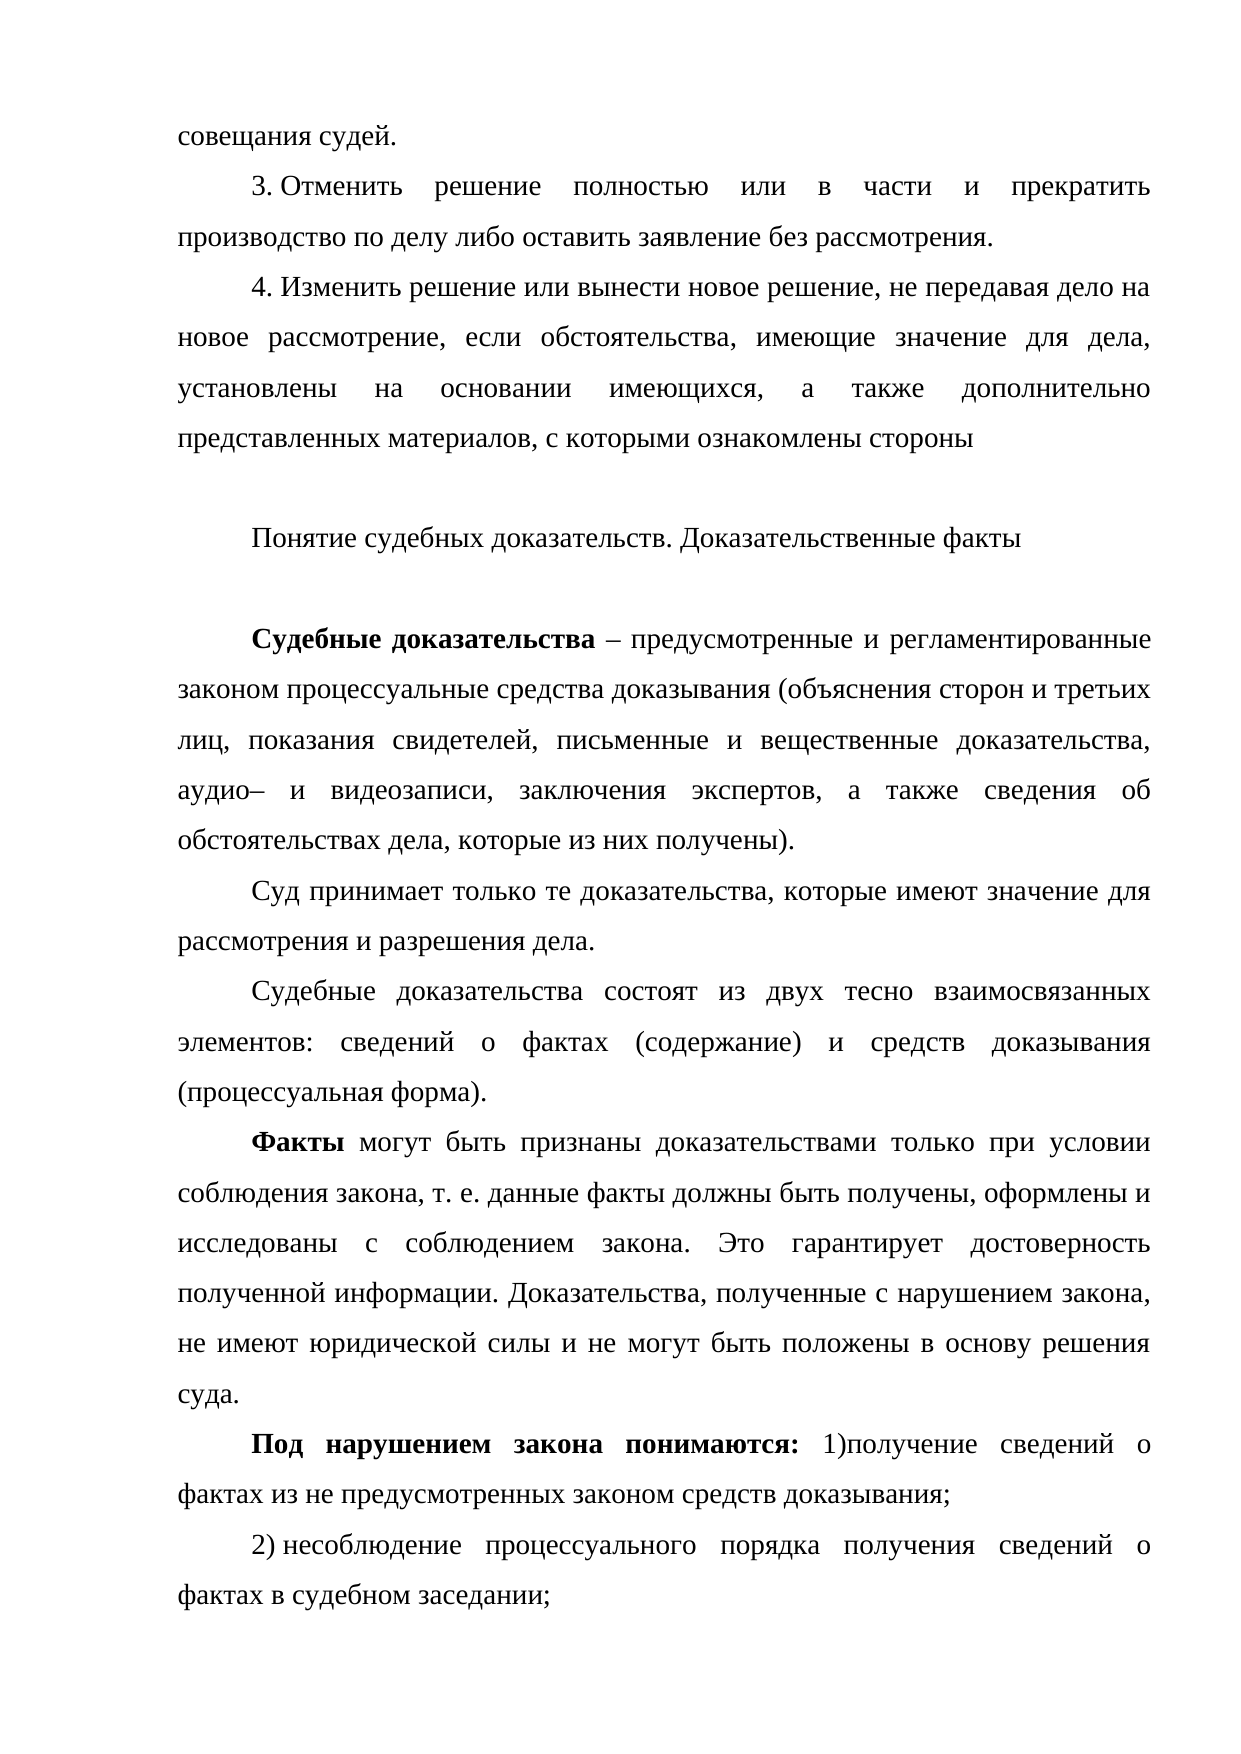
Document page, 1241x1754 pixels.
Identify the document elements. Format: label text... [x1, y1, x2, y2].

text 3. Отменить решение полностью или в части и прекратить производство по делу либо оставить заявление без рассмотрения. [177, 168, 1152, 252]
text 2) несоблюдение процессуального порядка получения сведений о фактах в судебном заседании; [177, 1527, 1152, 1611]
text 4. Изменить решение или вынести новое решение, не передавая дело на новое рассмотрение, если обстоятельства, имеющие значение для дела, установлены на основании имеющихся, а также дополнительно представленных материалов, с которыми ознакомлены стороны [177, 269, 1152, 453]
text Судебные доказательства – предусмотренные и регламентированные законом процессуальные средства доказывания (объяснения сторон и третьих лиц, показания свидетелей, письменные и вещественные доказательства, аудио– и видеозаписи, заключения экспертов, а также сведения об обстоятельствах дела, которые из них получены). [177, 621, 1152, 856]
text Судебные доказательства состоят из двух тесно взаимосвязанных элементов: сведений о фактах (содержание) и средств доказывания (процессуальная форма). [177, 973, 1152, 1108]
text Суд принимает только те доказательства, которые имеют значение для рассмотрения и разрешения дела. [177, 873, 1152, 957]
text Под нарушением закона понимаются: 1)получение сведений о фактах из не предусмотренных законом средств доказывания; [177, 1426, 1152, 1510]
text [177, 118, 1152, 152]
text Понятие судебных доказательств. Доказательственные факты [177, 521, 1152, 554]
text Факты могут быть признаны доказательствами только при условии соблюдения закона, т. е. данные факты должны быть получены, оформлены и исследованы с соблюдением закона. Это гарантирует достоверность полученной информации. Доказательства, полученные с нарушением закона, не имеют юридической силы и не могут быть положены в основу решения суда. [177, 1124, 1152, 1409]
